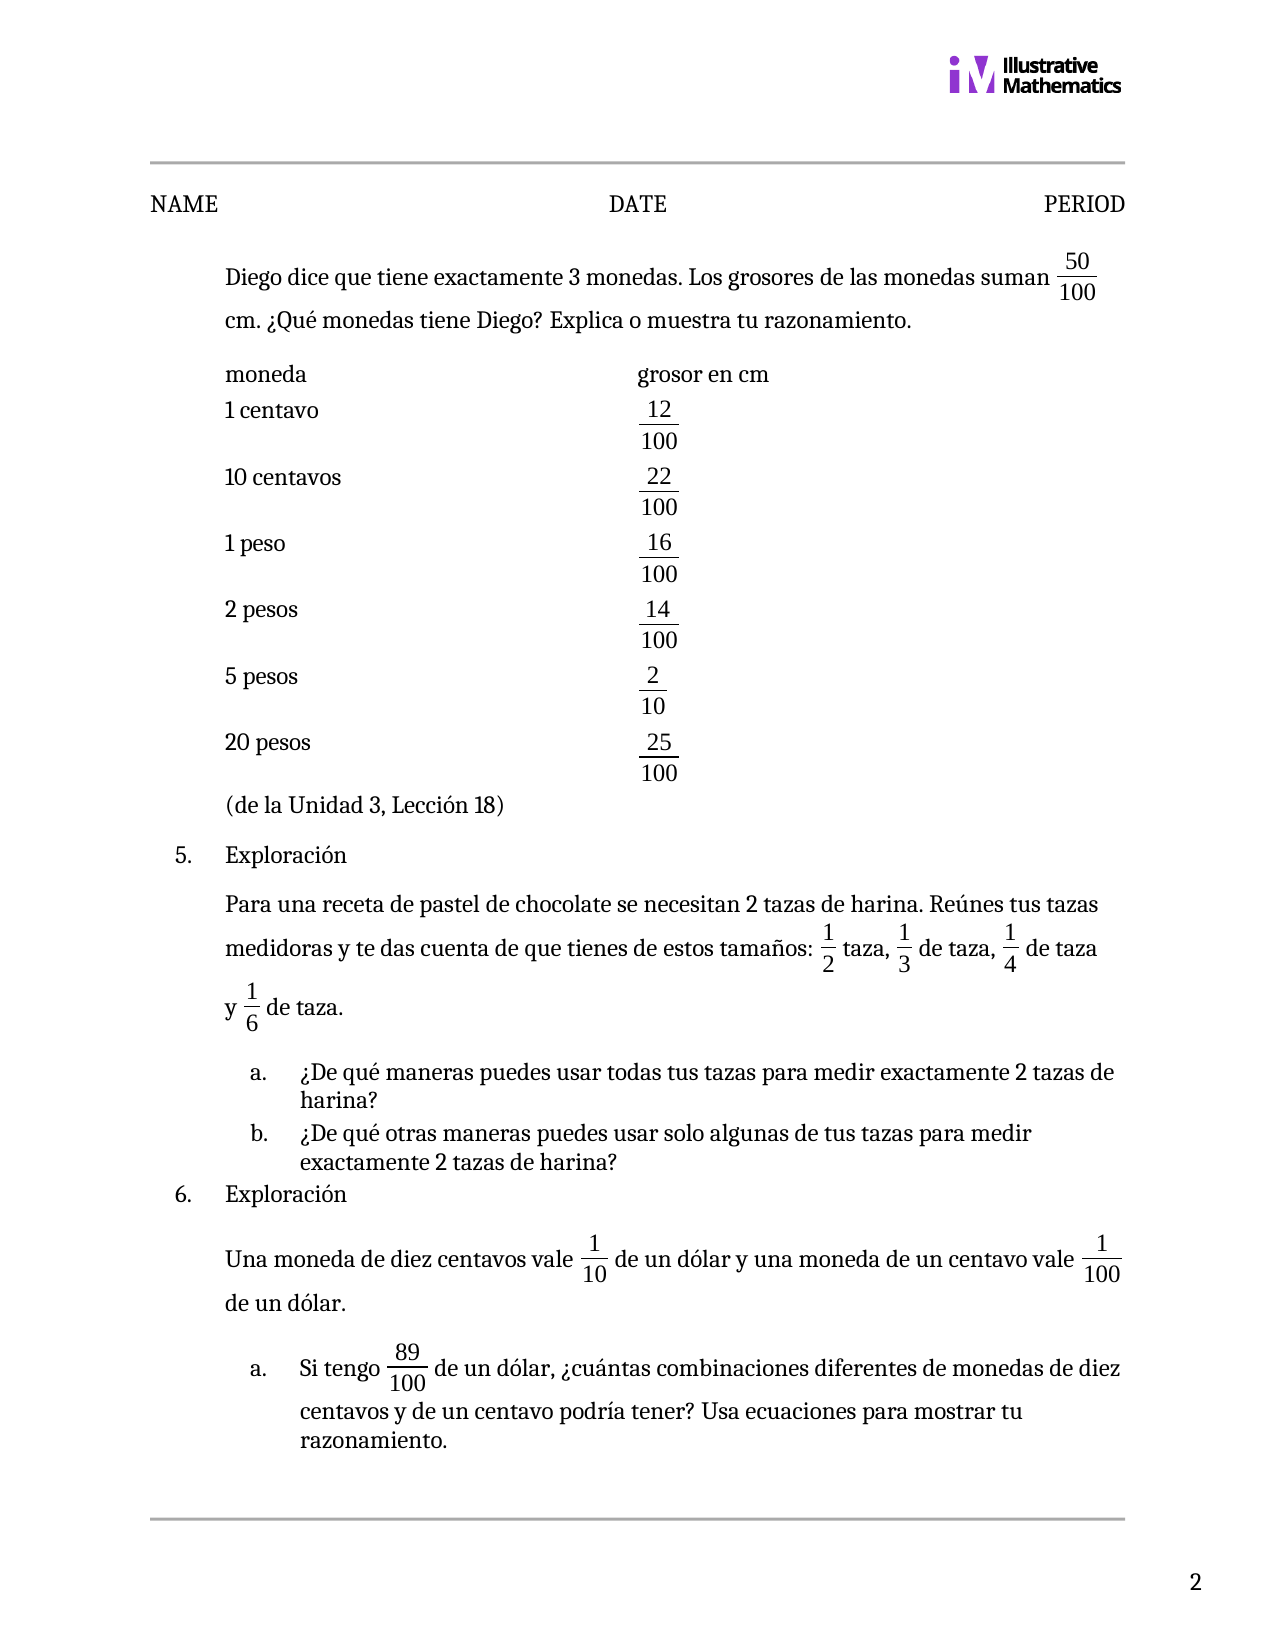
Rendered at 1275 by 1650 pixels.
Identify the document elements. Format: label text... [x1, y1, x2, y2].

table_cell [551, 525, 964, 592]
table_header grosor en cm [551, 356, 964, 392]
list (de la Unidad 3, Lección 18) [175, 791, 1125, 820]
list Si tengo de un dólar, ¿cuántas combinaciones diferentes de monedas de diez centavos y de un centavo podría tener? Usa ecuaciones para mostrar tu razonamiento. [250, 1338, 1125, 1455]
picture [949, 55, 1121, 93]
table_cell [551, 592, 964, 658]
table_cell [551, 658, 964, 724]
table_header moneda [139, 356, 551, 392]
table_cell 10 centavos [139, 459, 551, 525]
table_cell 2 pesos [139, 592, 551, 658]
table_cell [551, 392, 964, 459]
table_cell 5 pesos [139, 658, 551, 724]
list ¿De qué otras maneras puedes usar solo algunas de tus tazas para medir exactamente 2 tazas de harina? [250, 1119, 1125, 1176]
list Exploración [175, 841, 1125, 869]
list Para una receta de pastel de chocolate se necesitan 2 tazas de harina. Reúnes tus tazas medidoras y te das cuenta de que tienes de estos tamaños: taza, de taza, de taza y de taza. [175, 890, 1125, 1037]
list Exploración [175, 1180, 1125, 1209]
list Una moneda de diez centavos vale de un dólar y una moneda de un centavo vale de un dólar. [175, 1230, 1125, 1317]
list Diego dice que tiene exactamente 3 monedas. Los grosores de las monedas suman cm. ¿Qué monedas tiene Diego? Explica o muestra tu razonamiento. [175, 247, 1125, 335]
table_cell [551, 459, 964, 525]
table_cell 1 peso [139, 525, 551, 592]
table_cell [551, 725, 964, 791]
table_cell 20 pesos [139, 725, 551, 791]
list ¿De qué maneras puedes usar todas tus tazas para medir exactamente 2 tazas de harina? [250, 1058, 1125, 1115]
table_cell 1 centavo [139, 392, 551, 459]
